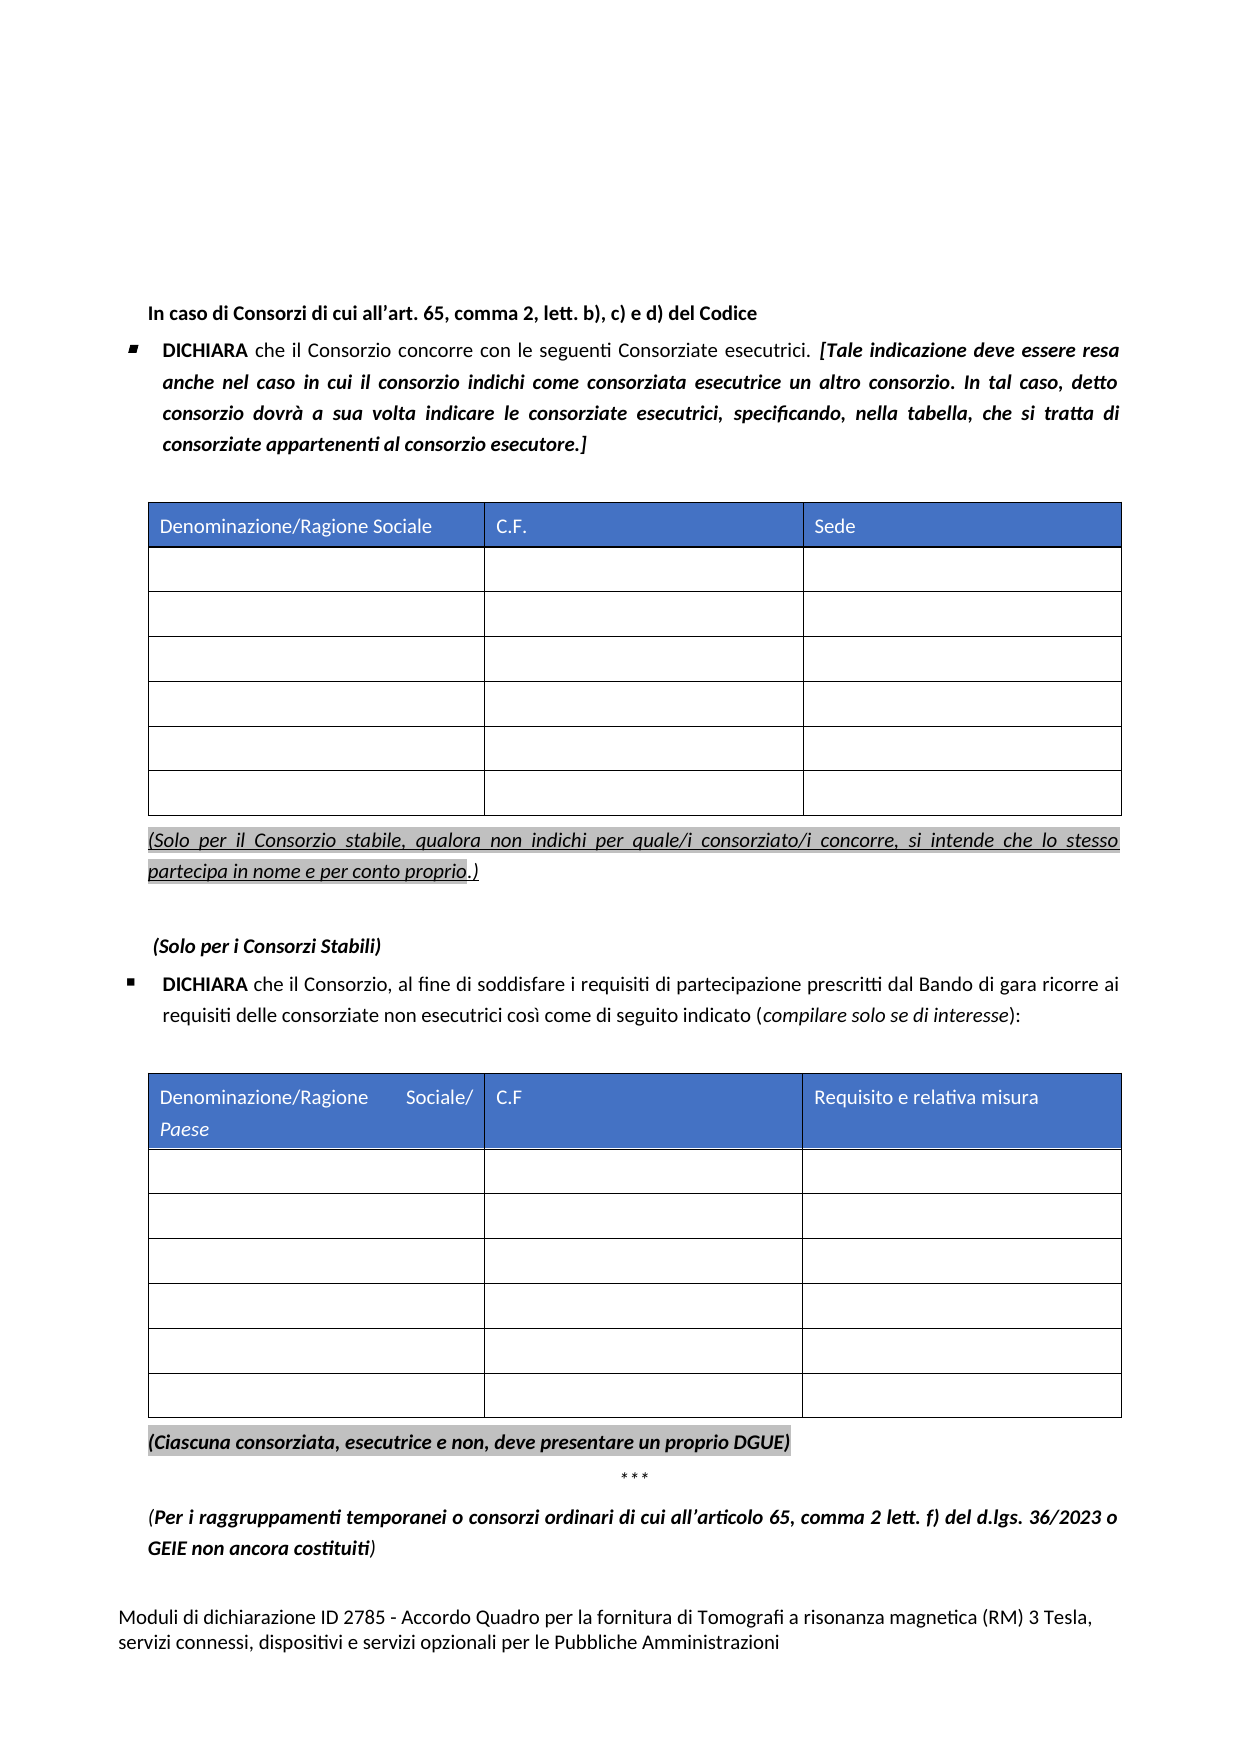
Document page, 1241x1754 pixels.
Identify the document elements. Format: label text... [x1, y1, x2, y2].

table_cell [149, 1194, 484, 1238]
table_cell [803, 1329, 1121, 1372]
table_cell [485, 637, 803, 681]
table_header C.F [485, 1074, 802, 1148]
list DICHIARA che il Consorzio, al fine di soddisfare i requisiti di partecipazione prescritti dal Bando di gara ricorre ai requisiti delle consorziate non esecutrici così come di seguito indicato (compilare solo se di interesse): [125, 966, 1122, 1029]
table_cell [804, 727, 1121, 770]
table_cell [149, 682, 484, 726]
table_cell [485, 1194, 802, 1238]
table_cell [149, 548, 484, 591]
table_cell [485, 1374, 802, 1417]
text (Ciascuna consorziata, esecutrice e non, deve presentare un proprio DGUE) [148, 1424, 1122, 1456]
table_cell [804, 682, 1121, 726]
table_cell [149, 1374, 484, 1417]
list DICHIARA che il Consorzio concorre con le seguenti Consorziate esecutrici. [Tale indicazione deve essere resa anche nel caso in cui il consorzio indichi come consorziata esecutrice un altro consorzio. In tal caso, detto consorzio dovrà a sua volta indicare le consorziate esecutrici, specificando, nella tabella, che si tratta di consorziate appartenenti al consorzio esecutore.] [125, 333, 1122, 458]
table_cell [485, 682, 803, 726]
table_cell [485, 548, 803, 591]
table_cell [485, 1150, 802, 1193]
text (Solo per i Consorzi Stabili) [148, 929, 1122, 960]
table_cell [485, 1239, 802, 1283]
table_cell [149, 727, 484, 770]
table_cell [149, 1329, 484, 1372]
text In caso di Consorzi di cui all’art. 65, comma 2, lett. b), c) e d) del Codice [148, 295, 1122, 327]
table_cell [149, 771, 484, 815]
table_cell [803, 1150, 1121, 1193]
table_cell [149, 1284, 484, 1328]
table_cell [803, 1284, 1121, 1328]
table_cell [804, 771, 1121, 815]
table_cell [485, 1284, 802, 1328]
table_header Denominazione/Ragione Sociale/ Paese [149, 1074, 484, 1148]
text *** [148, 1462, 1122, 1493]
table_cell [485, 592, 803, 636]
table_cell [149, 592, 484, 636]
table_cell [485, 1329, 802, 1372]
table_cell [804, 637, 1121, 681]
table_header Denominazione/Ragione Sociale [149, 503, 484, 546]
table_header Sede [804, 503, 1121, 546]
table_cell [149, 1239, 484, 1283]
table_cell [485, 771, 803, 815]
table_cell [485, 727, 803, 770]
table_cell [803, 1194, 1121, 1238]
table_cell [149, 1150, 484, 1193]
table_cell [803, 1239, 1121, 1283]
table_cell [804, 592, 1121, 636]
table_cell [803, 1374, 1121, 1417]
text (Per i raggruppamenti temporanei o consorzi ordinari di cui all’articolo 65, comma 2 lett. f) del d.lgs. 36/2023 o GEIE non ancora costituiti) [148, 1499, 1122, 1562]
table_header C.F. [485, 503, 803, 546]
table_cell [149, 637, 484, 681]
table_header Requisito e relativa misura [803, 1074, 1121, 1148]
text (Solo per il Consorzio stabile, qualora non indichi per quale/i consorziato/i concorre, si intende che lo stesso partecipa in nome e per conto proprio.) [148, 822, 1122, 885]
table_cell [804, 548, 1121, 591]
